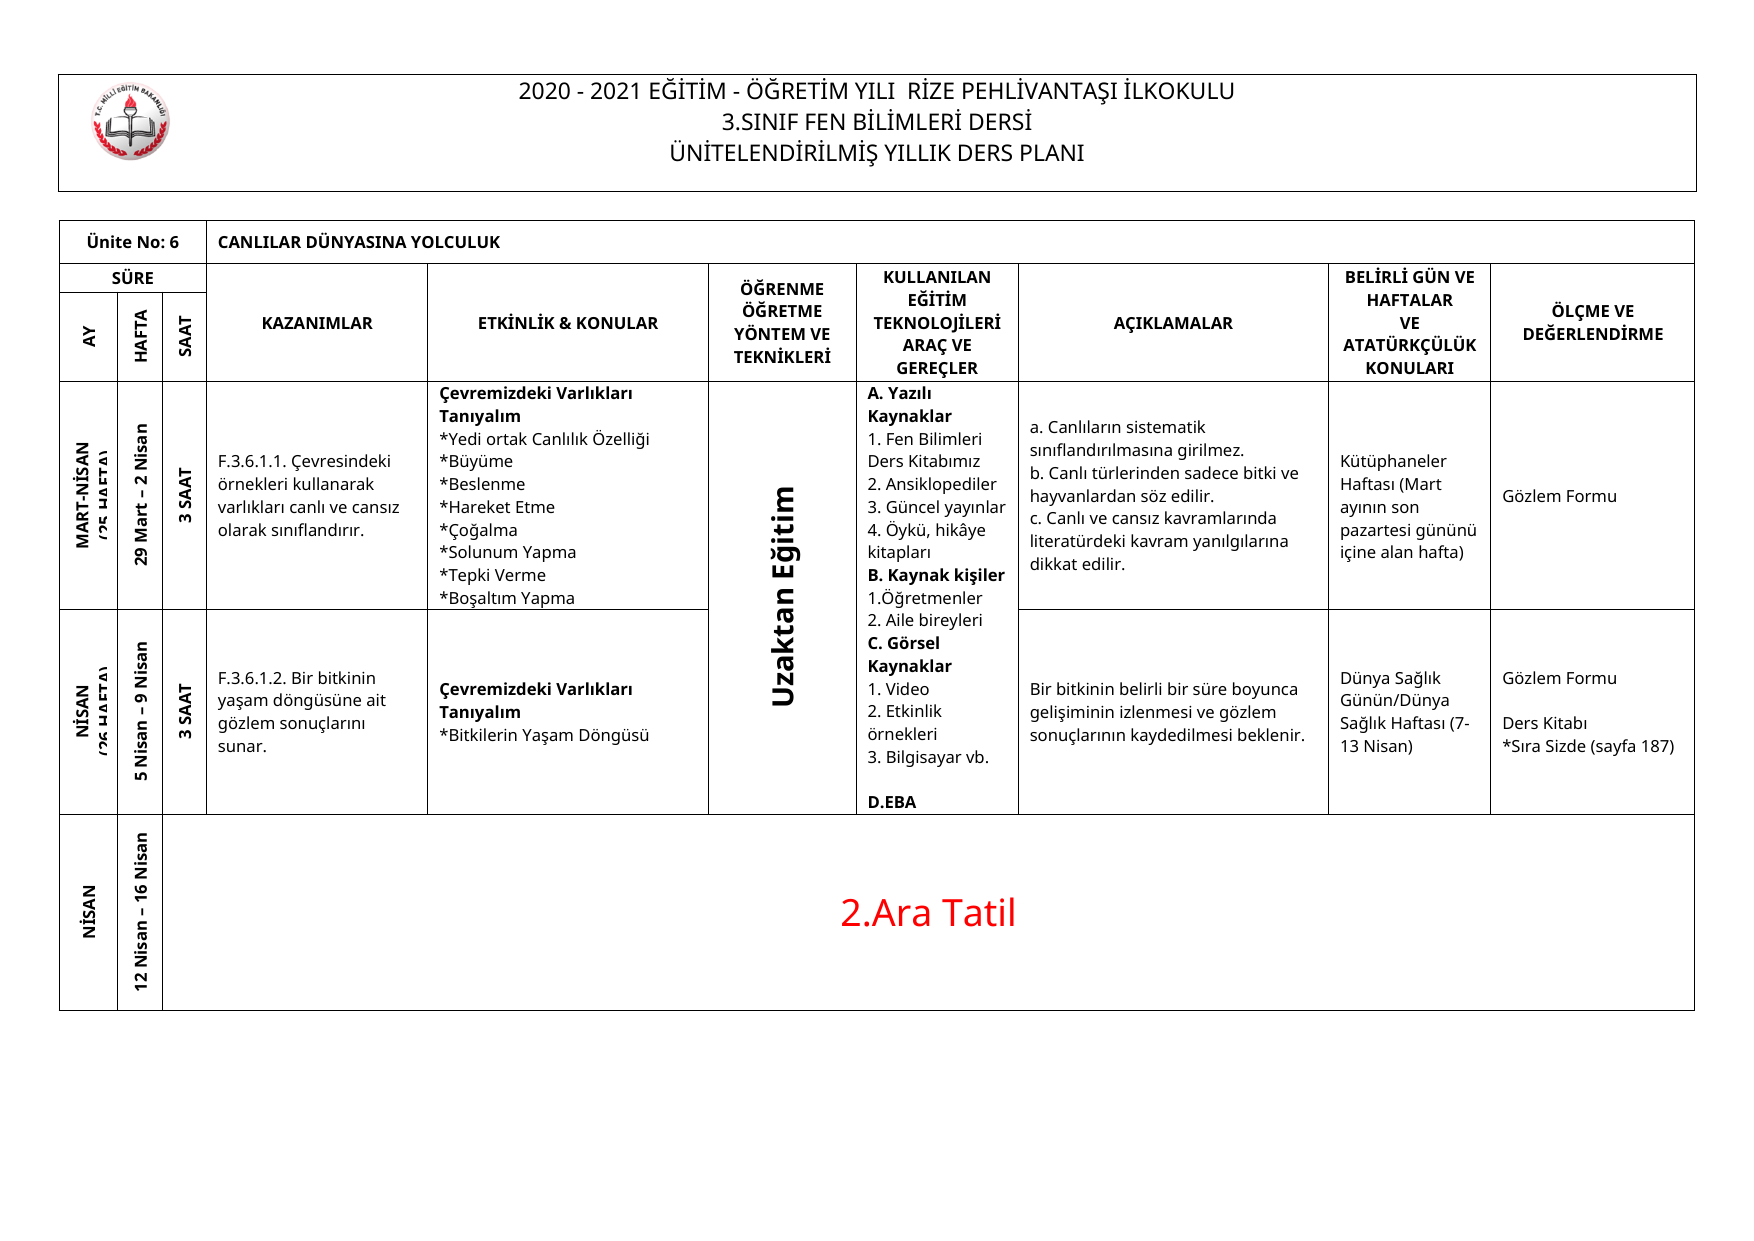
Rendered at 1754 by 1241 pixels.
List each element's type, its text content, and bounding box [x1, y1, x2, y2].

table_cell SAAT [163, 293, 206, 381]
table_cell Bir bitkinin belirli bir süre boyunca gelişiminin izlenmesi ve gözlem sonuçlarının kaydedilmesi beklenir. [1019, 610, 1328, 813]
table_cell ÖLÇME VE DEĞERLENDİRME [1491, 264, 1694, 381]
table_cell AÇIKLAMALAR [1019, 264, 1328, 381]
table_cell HAFTA [118, 293, 162, 381]
table_cell BELİRLİ GÜN VE HAFTALAR VE ATATÜRKÇÜLÜK KONULARI [1329, 264, 1490, 381]
table_cell Gözlem Formu Ders Kitabı *Sıra Sizde (sayfa 187) [1491, 610, 1694, 813]
table_cell 3 SAAT [163, 610, 206, 813]
table_cell 3 SAAT [163, 382, 206, 609]
table_cell AY [60, 293, 117, 381]
table_cell Dünya Sağlık Günün/Dünya Sağlık Haftası (7-13 Nisan) [1329, 610, 1490, 813]
table_cell 29 Mart – 2 Nisan [118, 382, 162, 609]
table_cell ÖĞRENME ÖĞRETME YÖNTEM VE TEKNİKLERİ [709, 264, 856, 381]
table_cell NİSAN (26.HAFTA) [60, 610, 117, 813]
table_cell F.3.6.1.2. Bir bitkinin yaşam döngüsüne ait gözlem sonuçlarını sunar. [207, 610, 427, 813]
table_cell 5 Nisan – 9 Nisan [118, 610, 162, 813]
table_cell NİSAN [60, 815, 117, 1010]
table_header CANLILAR DÜNYASINA YOLCULUK [207, 221, 1694, 263]
table_cell MART-NİSAN (25.HAFTA) [60, 382, 117, 609]
table_cell Kütüphaneler Haftası (Mart ayının son pazartesi gününü içine alan hafta) [1329, 382, 1490, 609]
table_cell ETKİNLİK & KONULAR [428, 264, 708, 381]
table_cell Gözlem Formu [1491, 382, 1694, 609]
table_cell 12 Nisan – 16 Nisan [118, 815, 162, 1010]
table_cell Çevremizdeki Varlıkları Tanıyalım *Yedi ortak Canlılık Özelliği *Büyüme *Beslenme *Hareket Etme *Çoğalma *Solunum Yapma *Tepki Verme *Boşaltım Yapma [428, 382, 708, 609]
table_cell KULLANILAN EĞİTİM TEKNOLOJİLERİ ARAÇ VE GEREÇLER [857, 264, 1018, 381]
table_header Ünite No: 6 [60, 221, 206, 263]
table_cell 2.Ara Tatil [163, 815, 1694, 1010]
picture [85, 77, 175, 167]
table_cell Çevremizdeki Varlıkları Tanıyalım *Bitkilerin Yaşam Döngüsü [428, 610, 708, 813]
table_cell KAZANIMLAR [207, 264, 427, 381]
table_cell Uzaktan Eğitim [709, 382, 856, 813]
table_cell A. Yazılı Kaynaklar 1. Fen Bilimleri Ders Kitabımız 2. Ansiklopediler 3. Güncel yayınlar 4. Öykü, hikâye kitapları B. Kaynak kişiler 1.Öğretmenler 2. Aile bireyleri C. Görsel Kaynaklar 1. Video 2. Etkinlik örnekleri 3. Bilgisayar vb. D.EBA [857, 382, 1018, 813]
table_cell SÜRE [60, 264, 206, 292]
table_cell F.3.6.1.1. Çevresindeki örnekleri kullanarak varlıkları canlı ve cansız olarak sınıflandırır. [207, 382, 427, 609]
table_cell a. Canlıların sistematik sınıflandırılmasına girilmez. b. Canlı türlerinden sadece bitki ve hayvanlardan söz edilir. c. Canlı ve cansız kavramlarında literatürdeki kavram yanılgılarına dikkat edilir. [1019, 382, 1328, 609]
